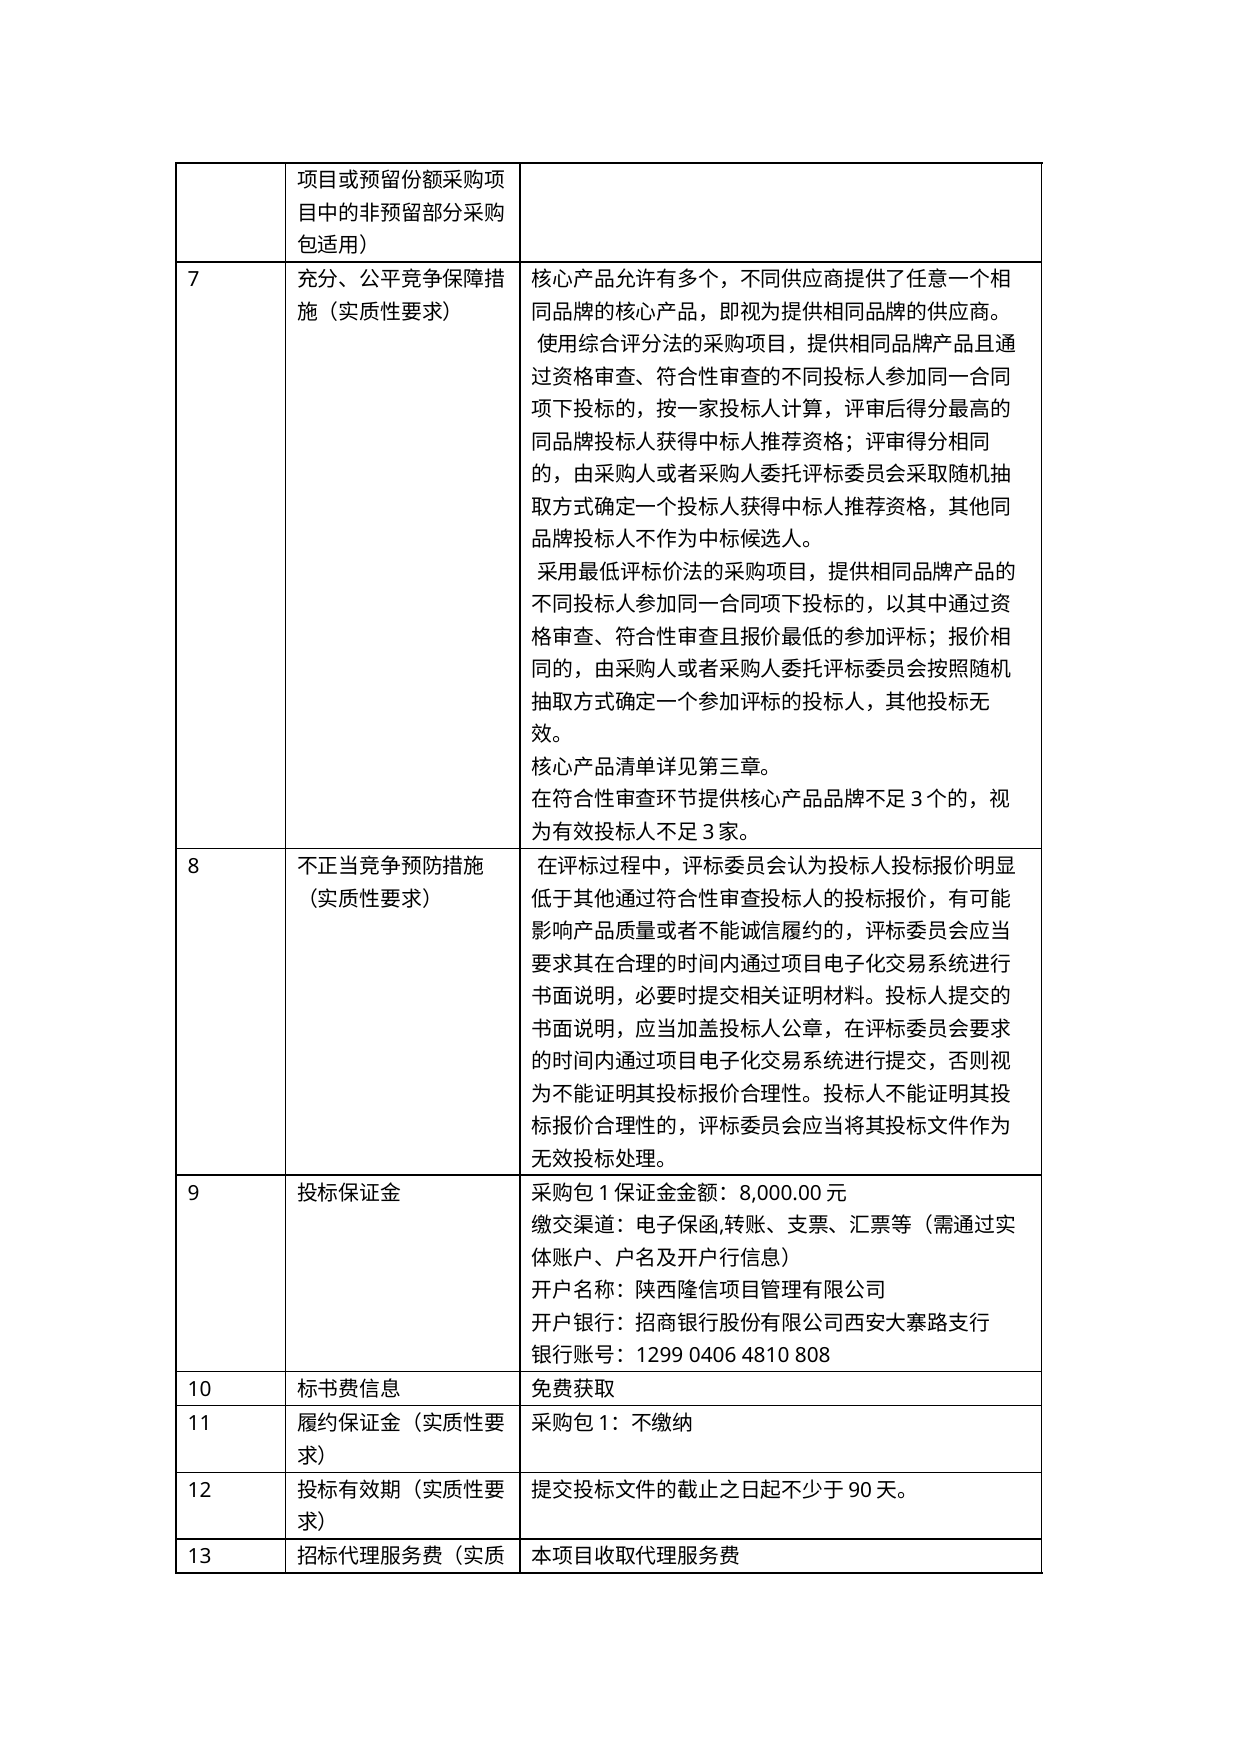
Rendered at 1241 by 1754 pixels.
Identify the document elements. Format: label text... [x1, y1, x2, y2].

table_cell 在评标过程中，评标委员会认为投标人投标报价明显低于其他通过符合性审查投标人的投标报价，有可能影响产品质量或者不能诚信履约的，评标委员会应当要求其在合理的时间内通过项目电子化交易系统进行书面说明，必要时提交相关证明材料。投标人提交的书面说明，应当加盖投标人公章，在评标委员会要求的时间内通过项目电子化交易系统进行提交，否则视为不能证明其投标报价合理性。投标人不能证明其投标报价合理性的，评标委员会应当将其投标文件作为无效投标处理。 [521, 849, 1041, 1174]
table_cell 11 [177, 1406, 285, 1471]
table_cell 8 [177, 849, 285, 1174]
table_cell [521, 164, 1041, 261]
table_cell 招标代理服务费（实质性要求） [286, 1540, 519, 1572]
table_cell 充分、公平竞争保障措施（实质性要求） [286, 263, 519, 848]
table_cell 履约保证金（实质性要求） [286, 1406, 519, 1471]
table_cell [286, 164, 519, 261]
table_cell 核心产品允许有多个，不同供应商提供了任意一个相同品牌的核心产品，即视为提供相同品牌的供应商。 使用综合评分法的采购项目，提供相同品牌产品且通过资格审查、符合性审查的不同投标人参加同一合同项下投标的，按一家投标人计算，评审后得分最高的同品牌投标人获得中标人推荐资格；评审得分相同的，由采购人或者采购人委托评标委员会采取随机抽取方式确定一个投标人获得中标人推荐资格，其他同品牌投标人不作为中标候选人。 采用最低评标价法的采购项目，提供相同品牌产品的不同投标人参加同一合同项下投标的，以其中通过资格审查、符合性审查且报价最低的参加评标；报价相同的，由采购人或者采购人委托评标委员会按照随机抽取方式确定一个参加评标的投标人，其他投标无效。 核心产品清单详见第三章。 在符合性审查环节提供核心产品品牌不足3个的，视为有效投标人不足3家。 [521, 263, 1041, 848]
table_cell 7 [177, 263, 285, 848]
table_cell 投标保证金 [286, 1176, 519, 1371]
table_cell 12 [177, 1473, 285, 1538]
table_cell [521, 1540, 1041, 1572]
table_cell 6 [177, 164, 285, 261]
table_cell 标书费信息 [286, 1372, 519, 1405]
table_cell 13 [177, 1540, 285, 1572]
table_cell 提交投标文件的截止之日起不少于90天。 [521, 1473, 1041, 1538]
table_cell 投标有效期（实质性要求） [286, 1473, 519, 1538]
table_cell 不正当竞争预防措施（实质性要求） [286, 849, 519, 1174]
table_cell 采购包1保证金金额：8,000.00元 缴交渠道：电子保函,转账、支票、汇票等（需通过实体账户、户名及开户行信息） 开户名称：陕西隆信项目管理有限公司 开户银行：招商银行股份有限公司西安大寨路支行 银行账号：1299 0406 4810 808 [521, 1176, 1041, 1371]
table_cell 9 [177, 1176, 285, 1371]
table_cell 10 [177, 1372, 285, 1405]
table_cell 免费获取 [521, 1372, 1041, 1405]
table_cell 采购包1：不缴纳 [521, 1406, 1041, 1471]
